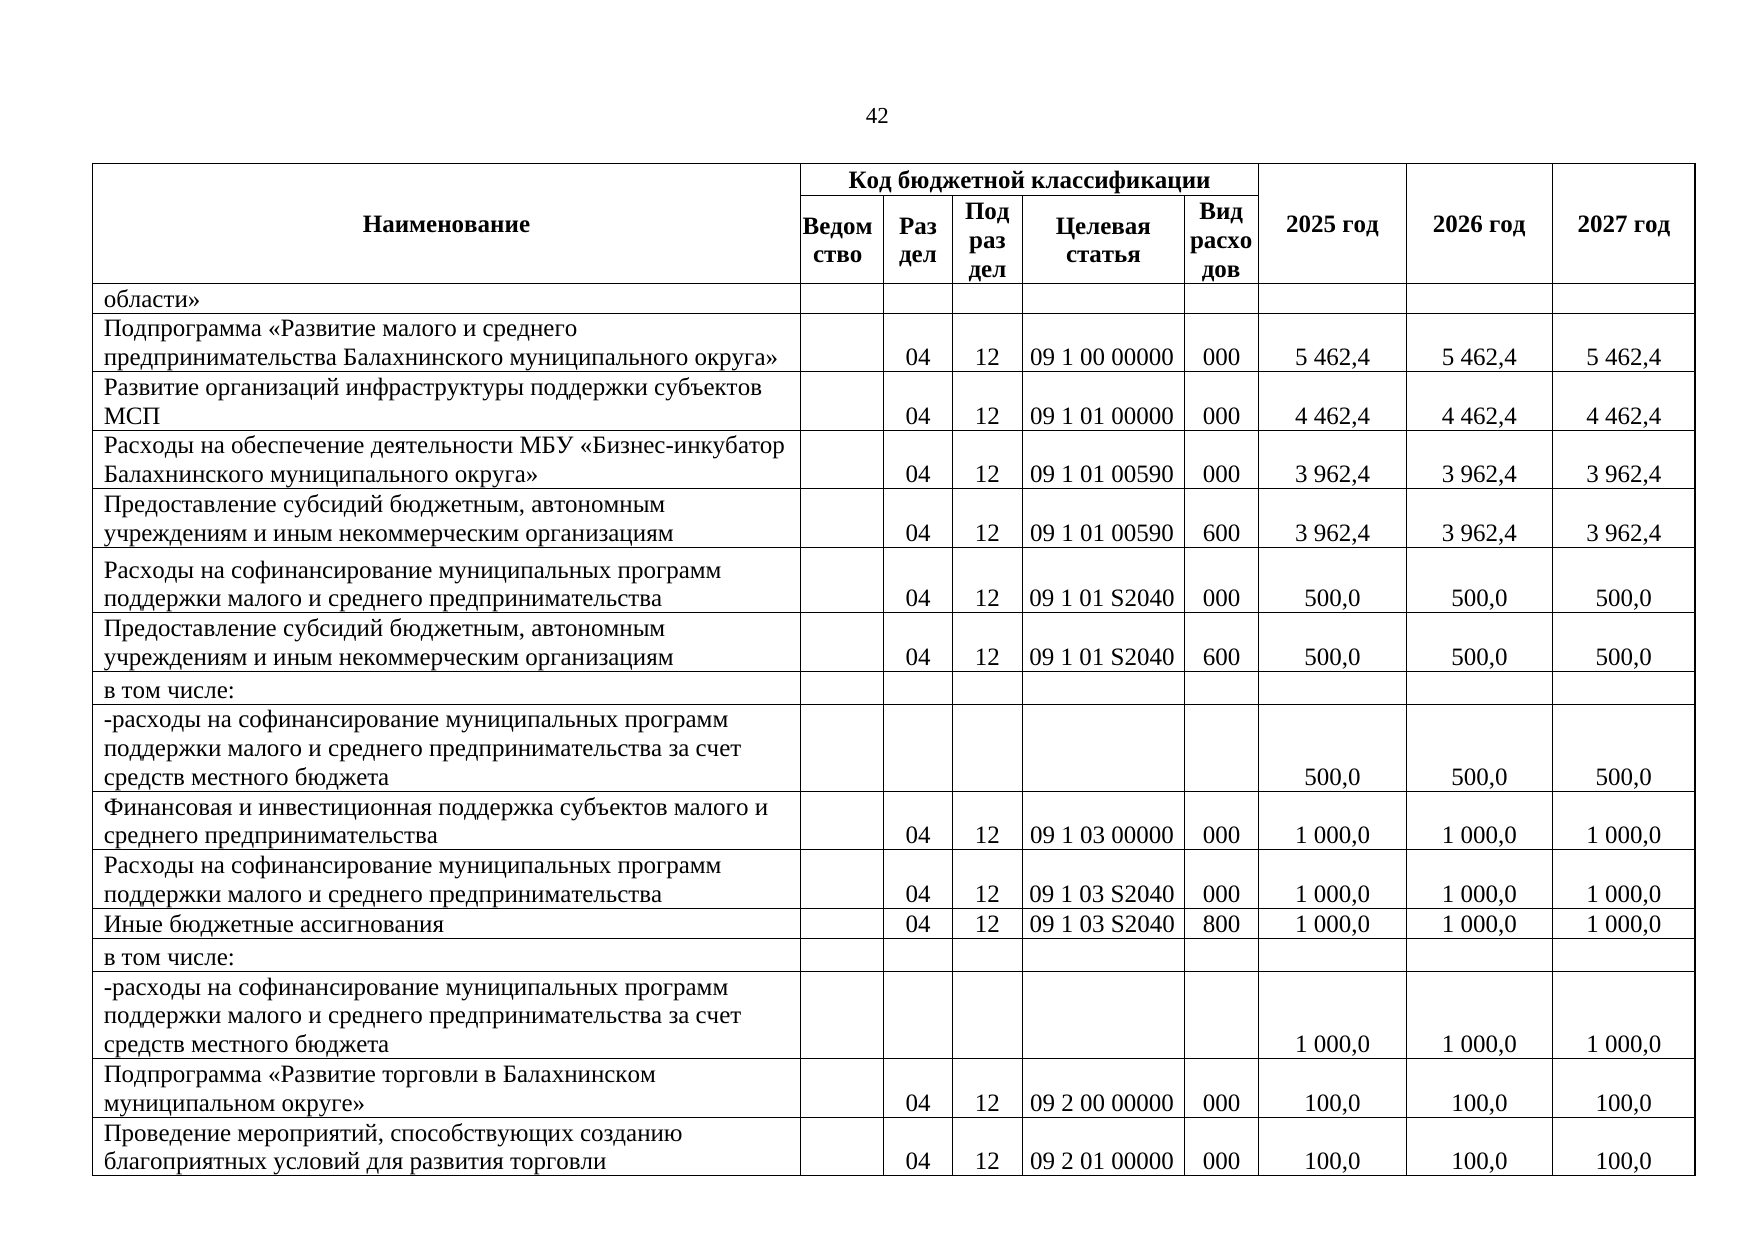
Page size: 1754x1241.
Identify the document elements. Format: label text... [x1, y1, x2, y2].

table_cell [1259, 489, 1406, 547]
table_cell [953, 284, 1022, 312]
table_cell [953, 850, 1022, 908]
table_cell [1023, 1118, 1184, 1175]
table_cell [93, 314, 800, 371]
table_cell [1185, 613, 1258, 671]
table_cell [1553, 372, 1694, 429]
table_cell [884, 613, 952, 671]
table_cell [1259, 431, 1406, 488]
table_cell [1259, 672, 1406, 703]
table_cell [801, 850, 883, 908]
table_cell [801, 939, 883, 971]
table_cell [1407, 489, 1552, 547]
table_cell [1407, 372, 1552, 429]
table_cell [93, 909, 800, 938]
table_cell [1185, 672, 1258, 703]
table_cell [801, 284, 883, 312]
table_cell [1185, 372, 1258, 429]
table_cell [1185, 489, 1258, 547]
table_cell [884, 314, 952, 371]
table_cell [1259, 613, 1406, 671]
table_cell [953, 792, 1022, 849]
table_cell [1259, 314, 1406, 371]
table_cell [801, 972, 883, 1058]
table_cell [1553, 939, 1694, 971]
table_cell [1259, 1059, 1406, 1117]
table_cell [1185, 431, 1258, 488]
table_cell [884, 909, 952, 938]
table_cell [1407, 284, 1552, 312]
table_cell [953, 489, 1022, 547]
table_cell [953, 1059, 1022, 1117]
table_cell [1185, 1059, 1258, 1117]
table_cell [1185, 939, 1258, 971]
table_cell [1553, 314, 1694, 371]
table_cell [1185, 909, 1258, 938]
table_cell Раз дел [884, 196, 952, 283]
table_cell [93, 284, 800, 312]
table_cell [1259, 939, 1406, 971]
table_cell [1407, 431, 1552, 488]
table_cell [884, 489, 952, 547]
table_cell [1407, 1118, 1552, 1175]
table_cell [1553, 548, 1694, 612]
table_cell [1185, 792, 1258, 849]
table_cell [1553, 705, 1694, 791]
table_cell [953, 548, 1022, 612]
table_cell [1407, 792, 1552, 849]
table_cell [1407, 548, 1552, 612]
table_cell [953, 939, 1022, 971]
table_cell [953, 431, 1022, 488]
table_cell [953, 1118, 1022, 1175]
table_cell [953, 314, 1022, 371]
table_cell Ведом ство [801, 196, 883, 283]
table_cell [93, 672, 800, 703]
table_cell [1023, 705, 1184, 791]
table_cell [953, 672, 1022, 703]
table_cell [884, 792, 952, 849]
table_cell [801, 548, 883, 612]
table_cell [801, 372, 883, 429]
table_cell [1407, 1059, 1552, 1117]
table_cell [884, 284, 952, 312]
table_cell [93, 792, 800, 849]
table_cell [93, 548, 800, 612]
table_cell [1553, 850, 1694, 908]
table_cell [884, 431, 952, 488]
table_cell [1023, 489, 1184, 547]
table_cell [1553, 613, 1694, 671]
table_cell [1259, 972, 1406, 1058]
table_cell Вид расхо дов [1185, 196, 1258, 283]
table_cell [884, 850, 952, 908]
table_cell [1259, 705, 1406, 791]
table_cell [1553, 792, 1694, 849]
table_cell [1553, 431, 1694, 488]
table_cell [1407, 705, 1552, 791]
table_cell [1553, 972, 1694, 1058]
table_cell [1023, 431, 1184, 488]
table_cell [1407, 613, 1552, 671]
table_cell Под раз дел [953, 196, 1022, 283]
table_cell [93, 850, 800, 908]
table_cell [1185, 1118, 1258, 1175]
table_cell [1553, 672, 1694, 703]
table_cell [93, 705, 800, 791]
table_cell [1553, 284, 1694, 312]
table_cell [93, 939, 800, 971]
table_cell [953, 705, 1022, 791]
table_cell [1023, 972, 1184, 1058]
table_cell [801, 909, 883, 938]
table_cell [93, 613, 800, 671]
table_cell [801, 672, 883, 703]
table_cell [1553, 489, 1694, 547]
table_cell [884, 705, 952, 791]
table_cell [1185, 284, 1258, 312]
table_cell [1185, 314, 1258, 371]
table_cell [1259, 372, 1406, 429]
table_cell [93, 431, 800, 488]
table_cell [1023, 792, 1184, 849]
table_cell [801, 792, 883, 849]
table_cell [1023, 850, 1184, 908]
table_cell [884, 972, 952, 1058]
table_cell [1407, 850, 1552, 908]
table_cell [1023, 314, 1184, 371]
table_header Код бюджетной классификации [801, 164, 1258, 195]
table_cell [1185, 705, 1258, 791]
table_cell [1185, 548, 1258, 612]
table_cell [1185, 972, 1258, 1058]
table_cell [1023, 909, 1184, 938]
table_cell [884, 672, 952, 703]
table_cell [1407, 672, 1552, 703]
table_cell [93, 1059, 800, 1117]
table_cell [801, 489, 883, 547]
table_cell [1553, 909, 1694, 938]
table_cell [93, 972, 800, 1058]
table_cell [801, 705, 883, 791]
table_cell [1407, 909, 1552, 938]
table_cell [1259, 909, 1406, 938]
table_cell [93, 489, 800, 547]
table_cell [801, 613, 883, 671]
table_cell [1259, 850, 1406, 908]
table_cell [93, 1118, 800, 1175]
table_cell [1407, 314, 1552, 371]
table_header 2025 год [1259, 164, 1406, 283]
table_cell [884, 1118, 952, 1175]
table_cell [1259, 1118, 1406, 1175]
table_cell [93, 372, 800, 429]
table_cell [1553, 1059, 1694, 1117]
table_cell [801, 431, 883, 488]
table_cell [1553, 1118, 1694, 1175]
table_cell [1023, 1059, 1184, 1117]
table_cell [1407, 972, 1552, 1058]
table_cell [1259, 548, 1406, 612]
table_cell Целевая статья [1023, 196, 1184, 283]
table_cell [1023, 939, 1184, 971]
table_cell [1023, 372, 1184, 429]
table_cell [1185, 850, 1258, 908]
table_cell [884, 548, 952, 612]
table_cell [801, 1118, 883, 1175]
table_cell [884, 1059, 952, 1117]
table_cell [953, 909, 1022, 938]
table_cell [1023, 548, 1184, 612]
table_header 2027 год [1553, 164, 1694, 283]
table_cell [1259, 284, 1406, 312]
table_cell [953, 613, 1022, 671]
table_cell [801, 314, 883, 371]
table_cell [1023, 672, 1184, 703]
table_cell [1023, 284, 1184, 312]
table_header 2026 год [1407, 164, 1552, 283]
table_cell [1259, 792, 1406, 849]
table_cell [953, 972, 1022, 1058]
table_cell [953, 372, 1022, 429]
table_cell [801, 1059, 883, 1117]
table_header Наименование [93, 164, 800, 283]
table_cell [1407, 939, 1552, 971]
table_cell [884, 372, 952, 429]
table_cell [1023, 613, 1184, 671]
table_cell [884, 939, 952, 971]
